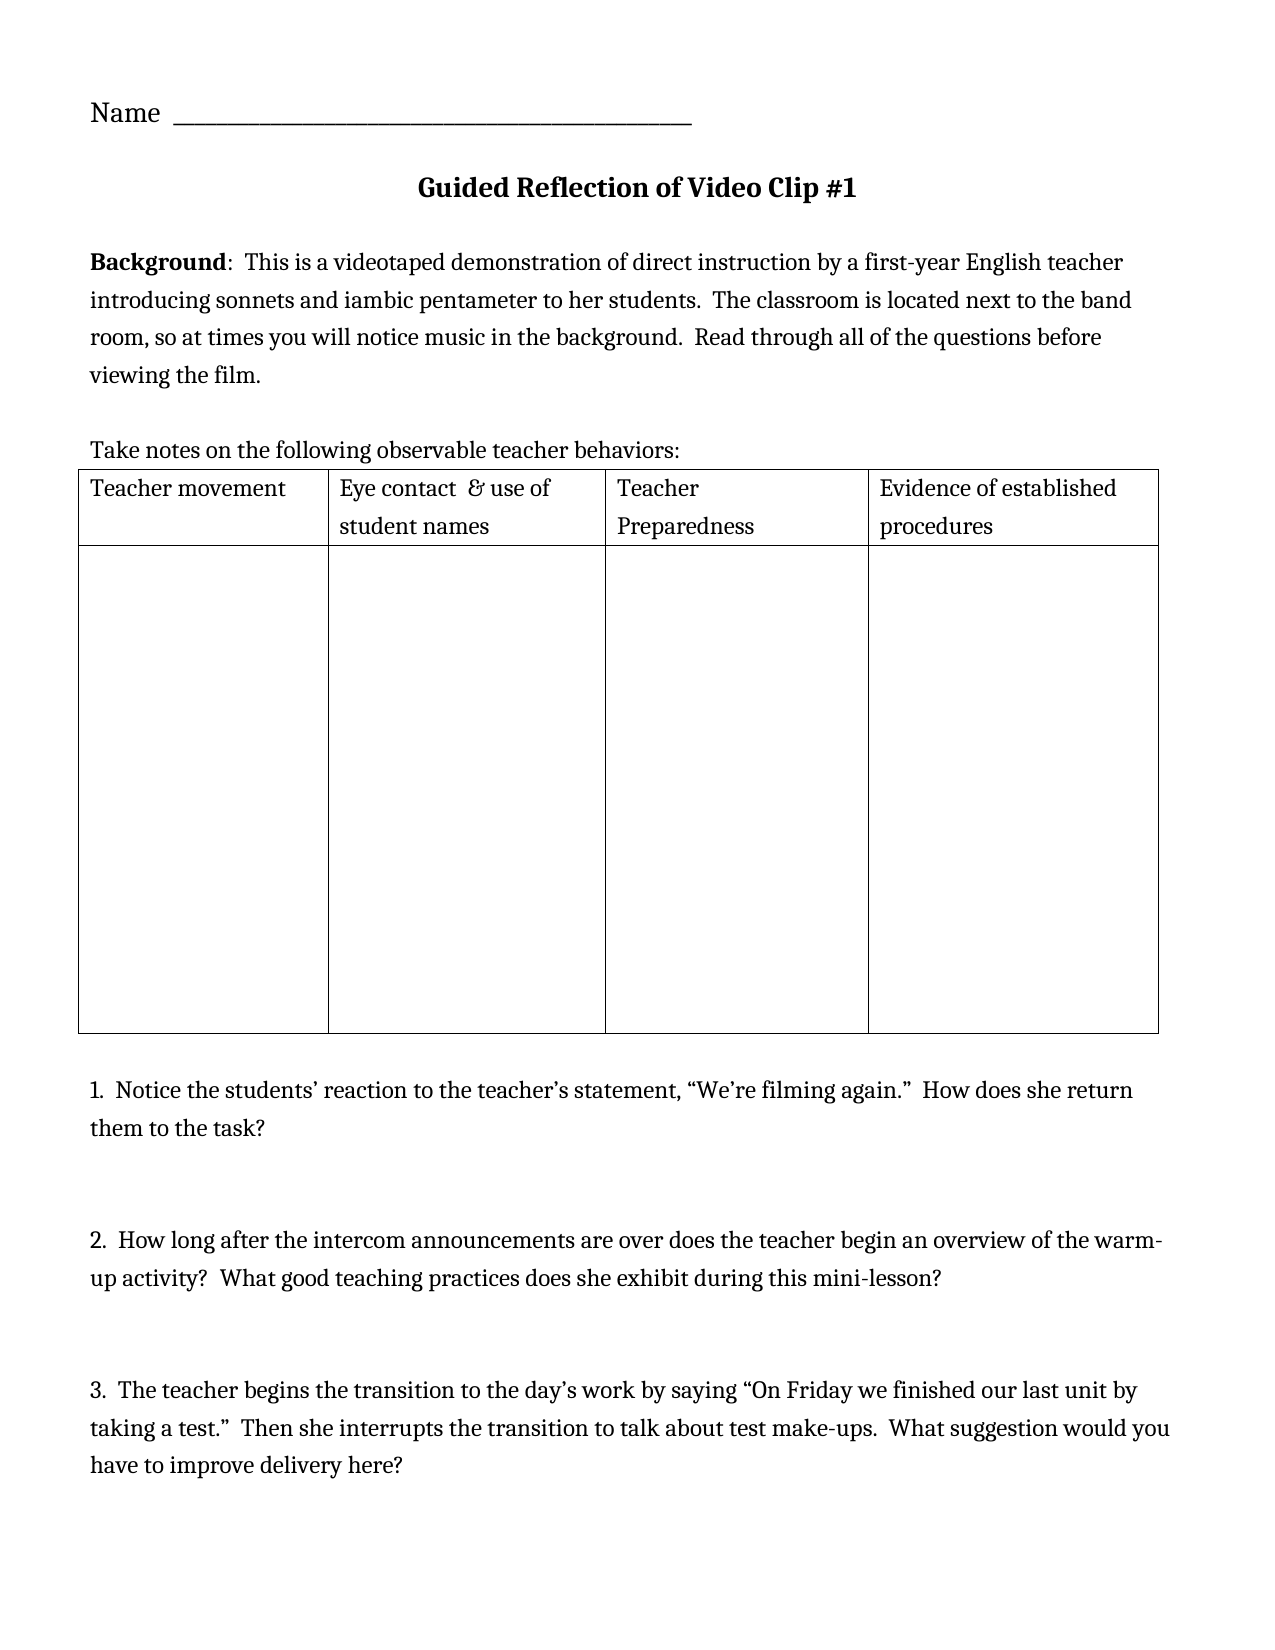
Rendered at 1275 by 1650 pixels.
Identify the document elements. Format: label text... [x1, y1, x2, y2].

text 2. How long after the intercom announcements are over does the teacher begin an overview of the warm-up activity? What good teaching practices does she exhibit during this mini-lesson? [90, 1222, 1185, 1297]
table_header Teacher Preparedness [606, 470, 868, 545]
table_header Teacher movement [79, 470, 328, 545]
table_cell [606, 546, 868, 1033]
text 1. Notice the students’ reaction to the teacher’s statement, “We’re filming again.” How does she return them to the task? [90, 1072, 1185, 1147]
text Name ________________________________________________ [90, 94, 1185, 131]
table_cell [869, 546, 1158, 1033]
text Take notes on the following observable teacher behaviors: [90, 431, 1185, 469]
table_header Evidence of established procedures [869, 470, 1158, 545]
text 3. The teacher begins the transition to the day’s work by saying “On Friday we finished our last unit by taking a test.” Then she interrupts the transition to talk about test make-ups. What suggestion would you have to improve delivery here? [90, 1372, 1185, 1484]
table_cell [79, 546, 328, 1033]
table_cell [329, 546, 605, 1033]
text Background: This is a videotaped demonstration of direct instruction by a first-year English teacher introducing sonnets and iambic pentameter to her students. The classroom is located next to the band room, so at times you will notice music in the background. Read through all of the questions before viewing the film. [90, 244, 1185, 394]
text Guided Reflection of Video Clip #1 [90, 169, 1185, 206]
table_header Eye contact & use of student names [329, 470, 605, 545]
